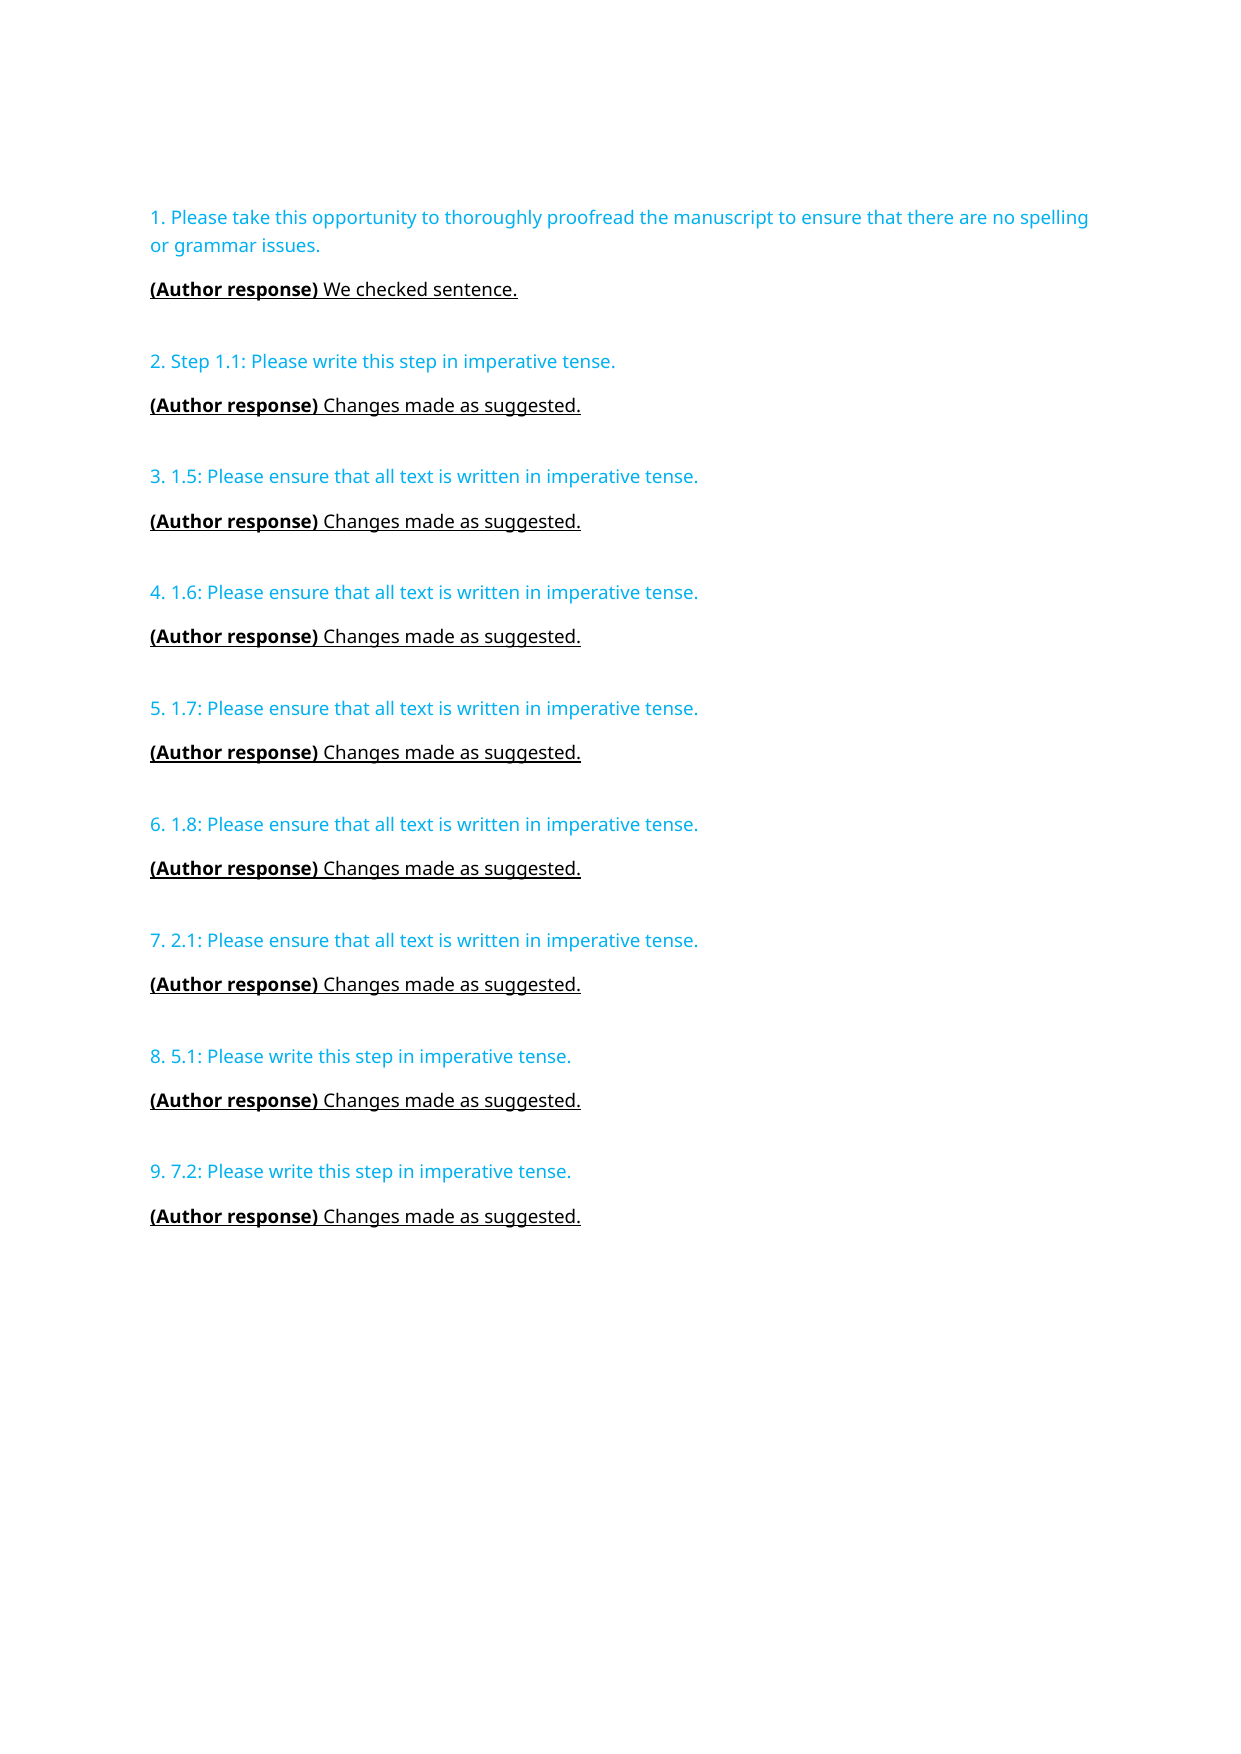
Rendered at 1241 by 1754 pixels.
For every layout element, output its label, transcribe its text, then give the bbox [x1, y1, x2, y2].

text 6. 1.8: Please ensure that all text is written in imperative tense. [150, 784, 1090, 837]
text (Author response) Changes made as suggested. [150, 508, 1090, 533]
text (Author response) Changes made as suggested. [150, 392, 1090, 418]
text 1. Please take this opportunity to thoroughly proofread the manuscript to ensure that there are no spelling or grammar issues. [150, 177, 1090, 258]
text 5. 1.7: Please ensure that all text is written in imperative tense. [150, 668, 1090, 721]
text 3. 1.5: Please ensure that all text is written in imperative tense. [150, 436, 1090, 489]
text 8. 5.1: Please write this step in imperative tense. [150, 1016, 1090, 1068]
text (Author response) Changes made as suggested. [150, 856, 1090, 881]
text (Author response) Changes made as suggested. [150, 971, 1090, 997]
text 7. 2.1: Please ensure that all text is written in imperative tense. [150, 900, 1090, 953]
text 9. 7.2: Please write this step in imperative tense. [150, 1131, 1090, 1184]
text 2. Step 1.1: Please write this step in imperative tense. [150, 321, 1090, 373]
text (Author response) Changes made as suggested. [150, 1203, 1090, 1228]
text (Author response) Changes made as suggested. [150, 1087, 1090, 1113]
text (Author response) Changes made as suggested. [150, 624, 1090, 649]
text 4. 1.6: Please ensure that all text is written in imperative tense. [150, 552, 1090, 605]
text (Author response) Changes made as suggested. [150, 740, 1090, 765]
text (Author response) We checked sentence. [150, 276, 1090, 302]
